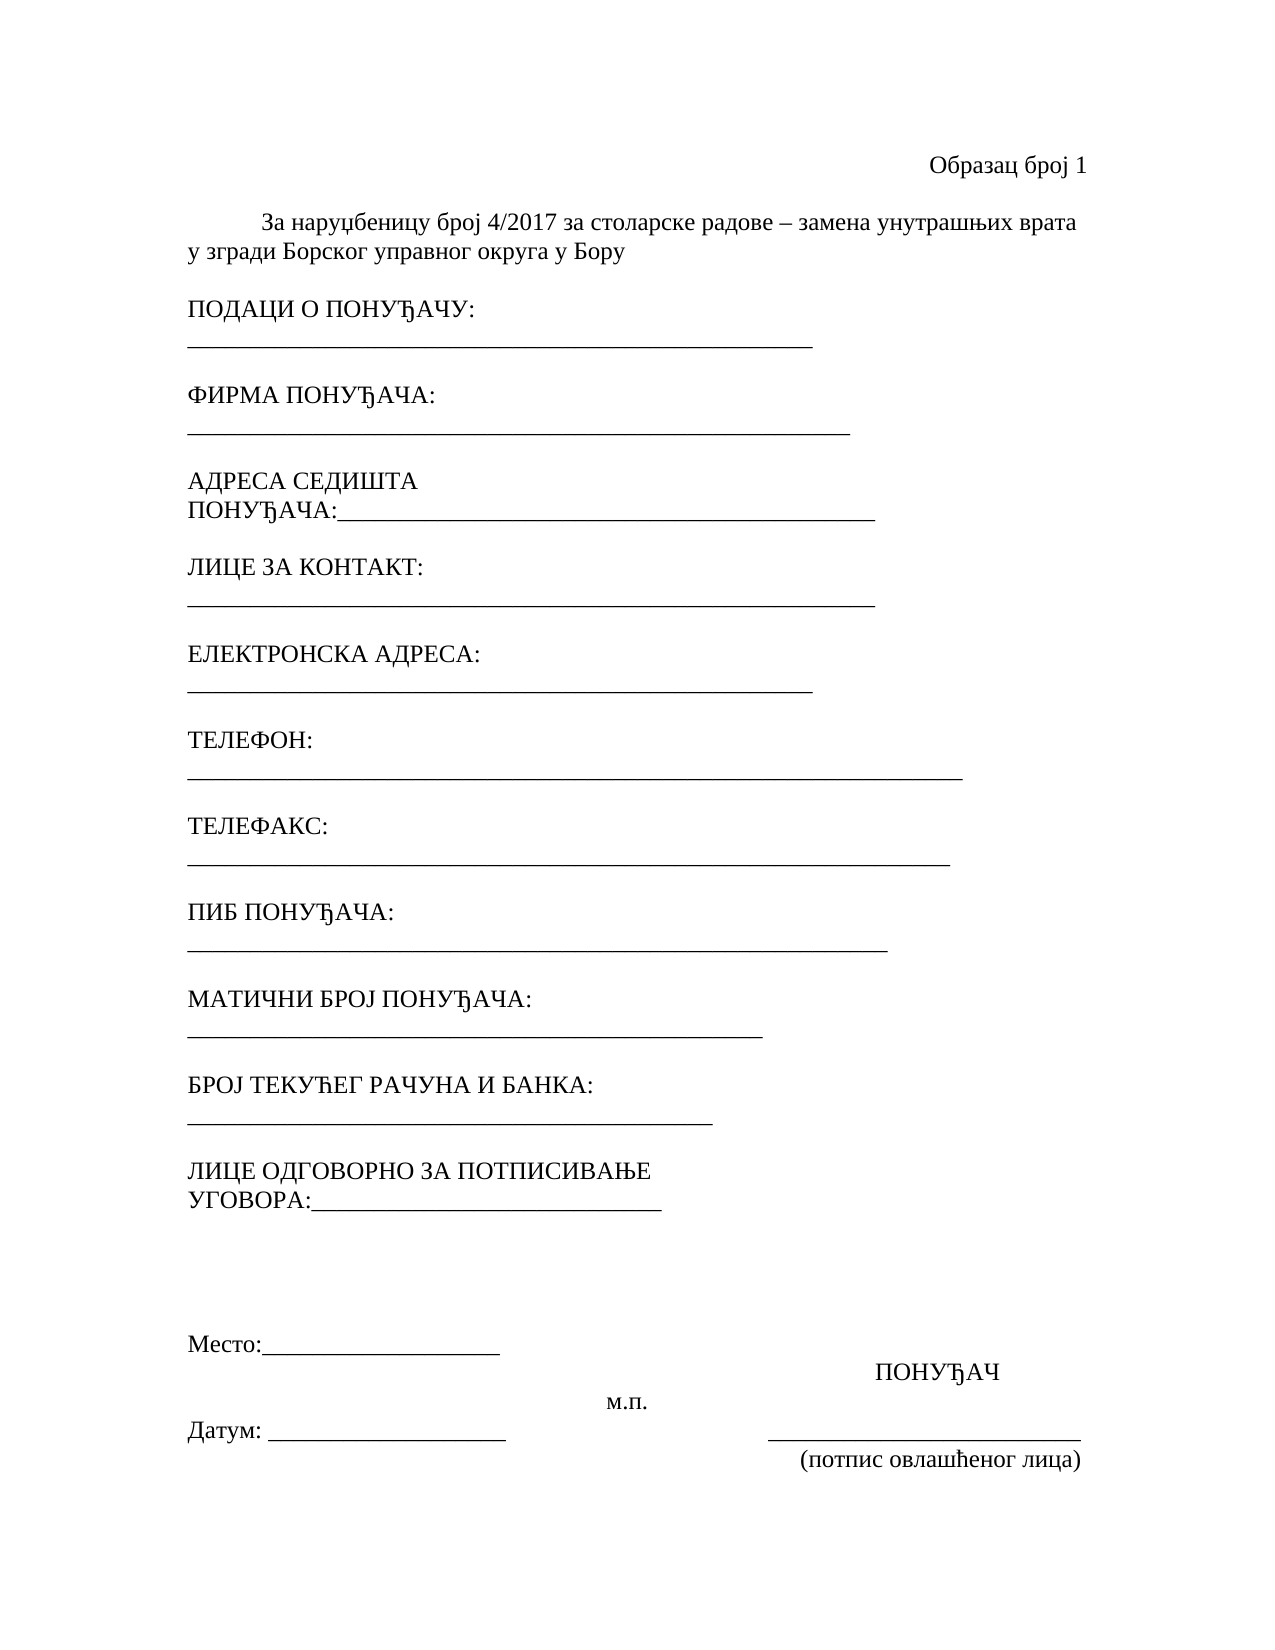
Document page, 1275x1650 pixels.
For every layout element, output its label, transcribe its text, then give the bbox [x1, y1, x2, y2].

text ПОНУЂАЧ [187, 1357, 1087, 1386]
text ПИБ ПОНУЂАЧА: ________________________________________________________ [187, 897, 1087, 955]
text Образац број 1 [187, 150, 1087, 179]
text ЛИЦЕ ОДГОВОРНО ЗА ПОТПИСИВАЊЕ УГОВОРА:____________________________ [187, 1156, 1087, 1214]
text ЛИЦЕ ЗА КОНТАКТ: _______________________________________________________ [187, 552, 1087, 610]
text ПОДАЦИ О ПОНУЂАЧУ: __________________________________________________ [187, 294, 1087, 351]
text ЕЛЕКТРОНСКА АДРЕСА: __________________________________________________ [187, 639, 1087, 696]
text ФИРМА ПОНУЂАЧА: _____________________________________________________ [187, 380, 1087, 437]
text АДРЕСА СЕДИШТА ПОНУЂАЧА:___________________________________________ [187, 466, 1087, 524]
text За наруџбеницу број 4/2017 за столарске радове – замена унутрашњих врата у згради Борског управног округа у Бору [187, 207, 1087, 265]
text (потпис овлашћеног лица) [187, 1444, 1087, 1472]
text ТЕЛЕФАКС: _____________________________________________________________ [187, 811, 1087, 869]
text м.п. [187, 1386, 1087, 1415]
text МАТИЧНИ БРОЈ ПОНУЂАЧА: ______________________________________________ [187, 984, 1087, 1041]
text ТЕЛЕФОН: ______________________________________________________________ [187, 725, 1087, 782]
text Датум: ___________________ _________________________ [187, 1415, 1087, 1444]
text БРОЈ ТЕКУЋЕГ РАЧУНА И БАНКА: __________________________________________ [187, 1070, 1087, 1127]
text Место:___________________ [187, 1329, 1087, 1357]
